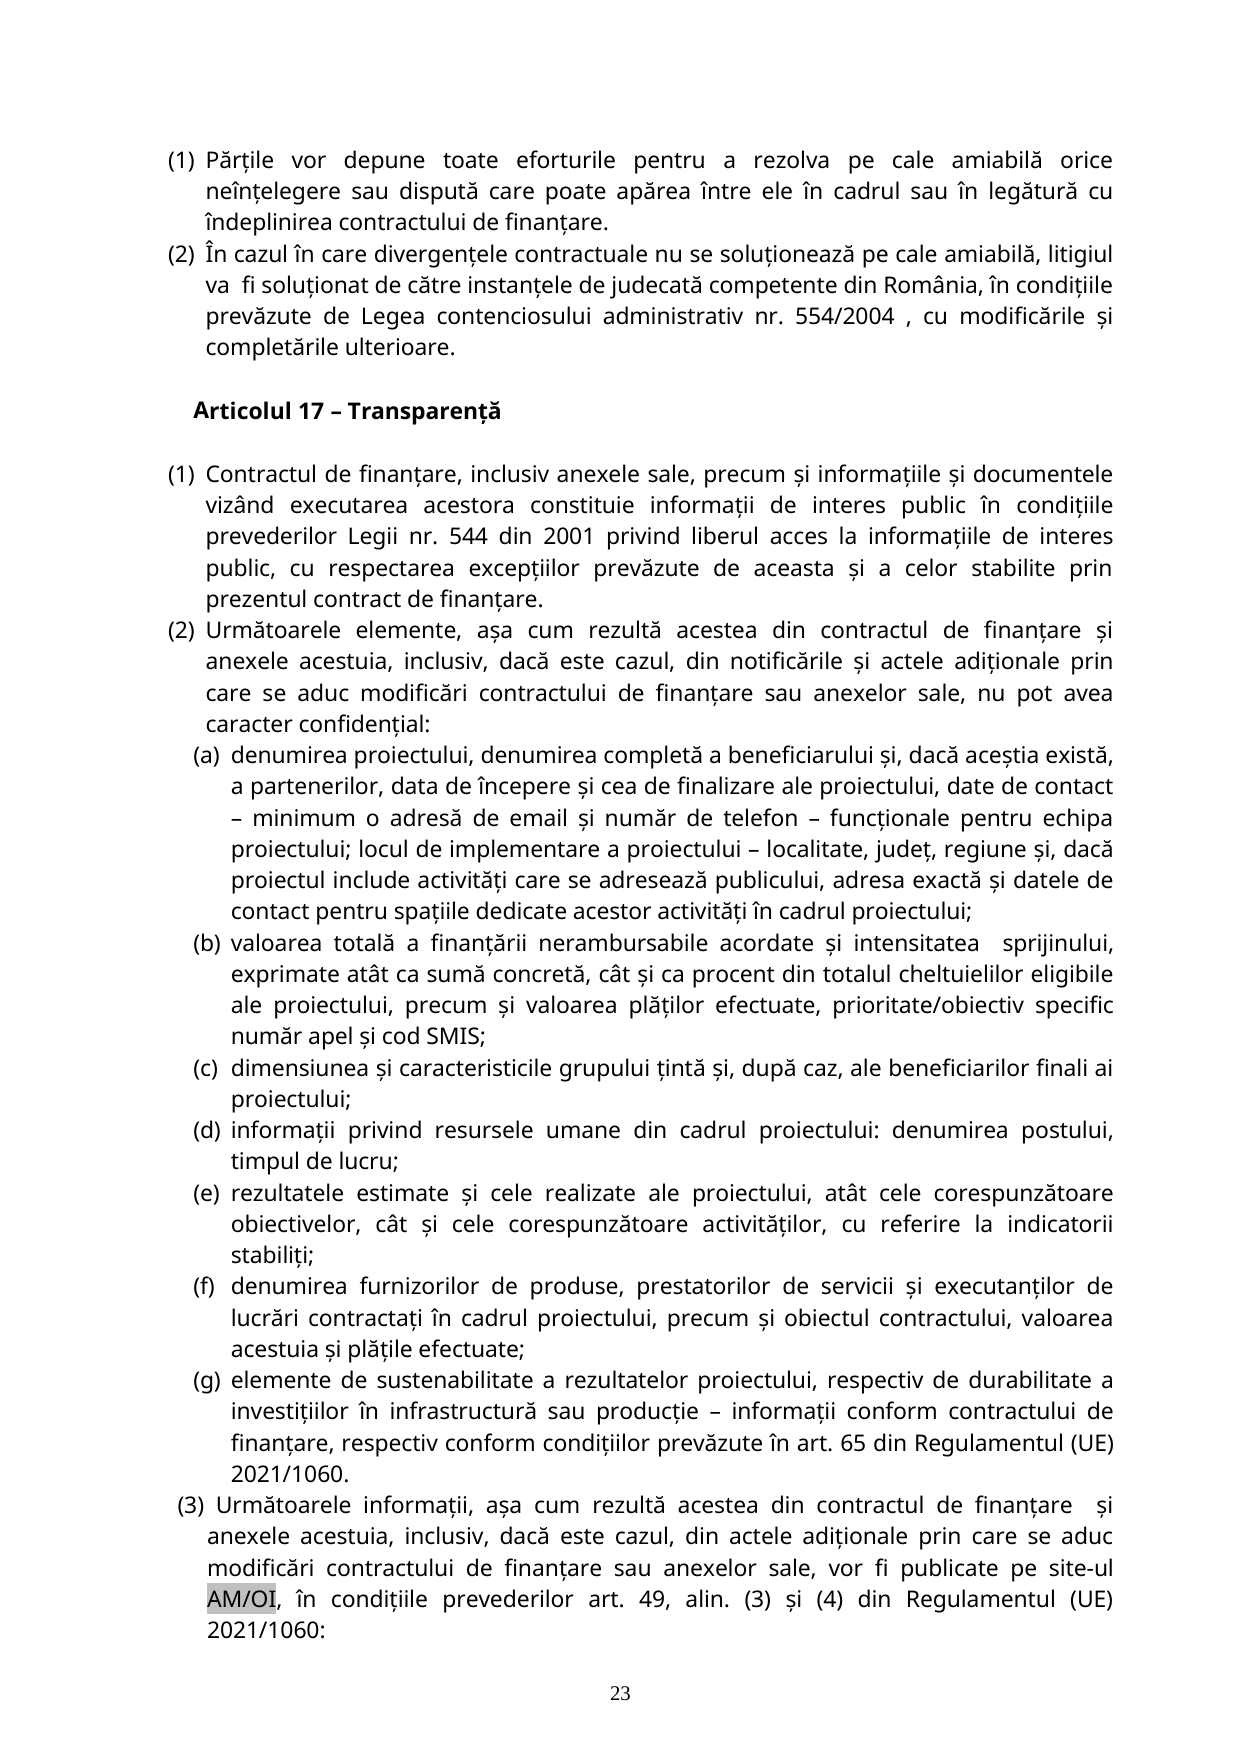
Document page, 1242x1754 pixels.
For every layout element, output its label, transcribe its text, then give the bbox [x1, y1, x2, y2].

list Contractul de finanțare, inclusiv anexele sale, precum și informațiile și documentele vizând executarea acestora constituie informații de interes public în condițiile prevederilor Legii nr. 544 din 2001 privind liberul acces la informațiile de interes public, cu respectarea excepțiilor prevăzute de aceasta și a celor stabilite prin prezentul contract de finanțare. [168, 458, 1114, 614]
list informații privind resursele umane din cadrul proiectului: denumirea postului, timpul de lucru; [193, 1114, 1114, 1177]
text Articolul 17 – Transparență [118, 394, 1122, 427]
list În cazul în care divergențele contractuale nu se soluționează pe cale amiabilă, litigiul va fi soluționat de către instanțele de judecată competente din România, în condițiile prevăzute de Legea contenciosului administrativ nr. 554/2004 , cu modificările și completările ulterioare. [168, 237, 1114, 362]
list denumirea proiectului, denumirea completă a beneficiarului și, dacă aceștia există, a partenerilor, data de începere şi cea de finalizare ale proiectului, date de contact – minimum o adresă de email și număr de telefon – funcționale pentru echipa proiectului; locul de implementare a proiectului – localitate, județ, regiune și, dacă proiectul include activități care se adresează publicului, adresa exactă și datele de contact pentru spațiile dedicate acestor activități în cadrul proiectului; [193, 739, 1114, 927]
list valoarea totală a finanțării nerambursabile acordate și intensitatea sprijinului, exprimate atât ca sumă concretă, cât și ca procent din totalul cheltuielilor eligibile ale proiectului, precum și valoarea plăților efectuate, prioritate/obiectiv specific număr apel și cod SMIS; [193, 927, 1114, 1052]
list rezultatele estimate și cele realizate ale proiectului, atât cele corespunzătoare obiectivelor, cât și cele corespunzătoare activităților, cu referire la indicatorii stabiliți; [193, 1177, 1114, 1270]
text (3) Următoarele informații, așa cum rezultă acestea din contractul de finanțare și anexele acestuia, inclusiv, dacă este cazul, din actele adiționale prin care se aduc modificări contractului de finanțare sau anexelor sale, vor fi publicate pe site-ul AM/OI, în condițiile prevederilor art. 49, alin. (3) și (4) din Regulamentul (UE) 2021/1060: [177, 1489, 1114, 1645]
list elemente de sustenabilitate a rezultatelor proiectului, respectiv de durabilitate a investițiilor în infrastructură sau producție – informații conform contractului de finanțare, respectiv conform condițiilor prevăzute în art. 65 din Regulamentul (UE) 2021/1060. [193, 1364, 1114, 1489]
list Părțile vor depune toate eforturile pentru a rezolva pe cale amiabilă orice neînțelegere sau dispută care poate apărea între ele în cadrul sau în legătură cu îndeplinirea contractului de finanțare. [168, 144, 1114, 237]
list Următoarele elemente, așa cum rezultă acestea din contractul de finanțare și anexele acestuia, inclusiv, dacă este cazul, din notificările și actele adiționale prin care se aduc modificări contractului de finanțare sau anexelor sale, nu pot avea caracter confidențial: [168, 614, 1114, 739]
list denumirea furnizorilor de produse, prestatorilor de servicii și executanților de lucrări contractați în cadrul proiectului, precum și obiectul contractului, valoarea acestuia și plățile efectuate; [193, 1270, 1114, 1364]
list dimensiunea și caracteristicile grupului țintă și, după caz, ale beneficiarilor finali ai proiectului; [193, 1052, 1114, 1114]
